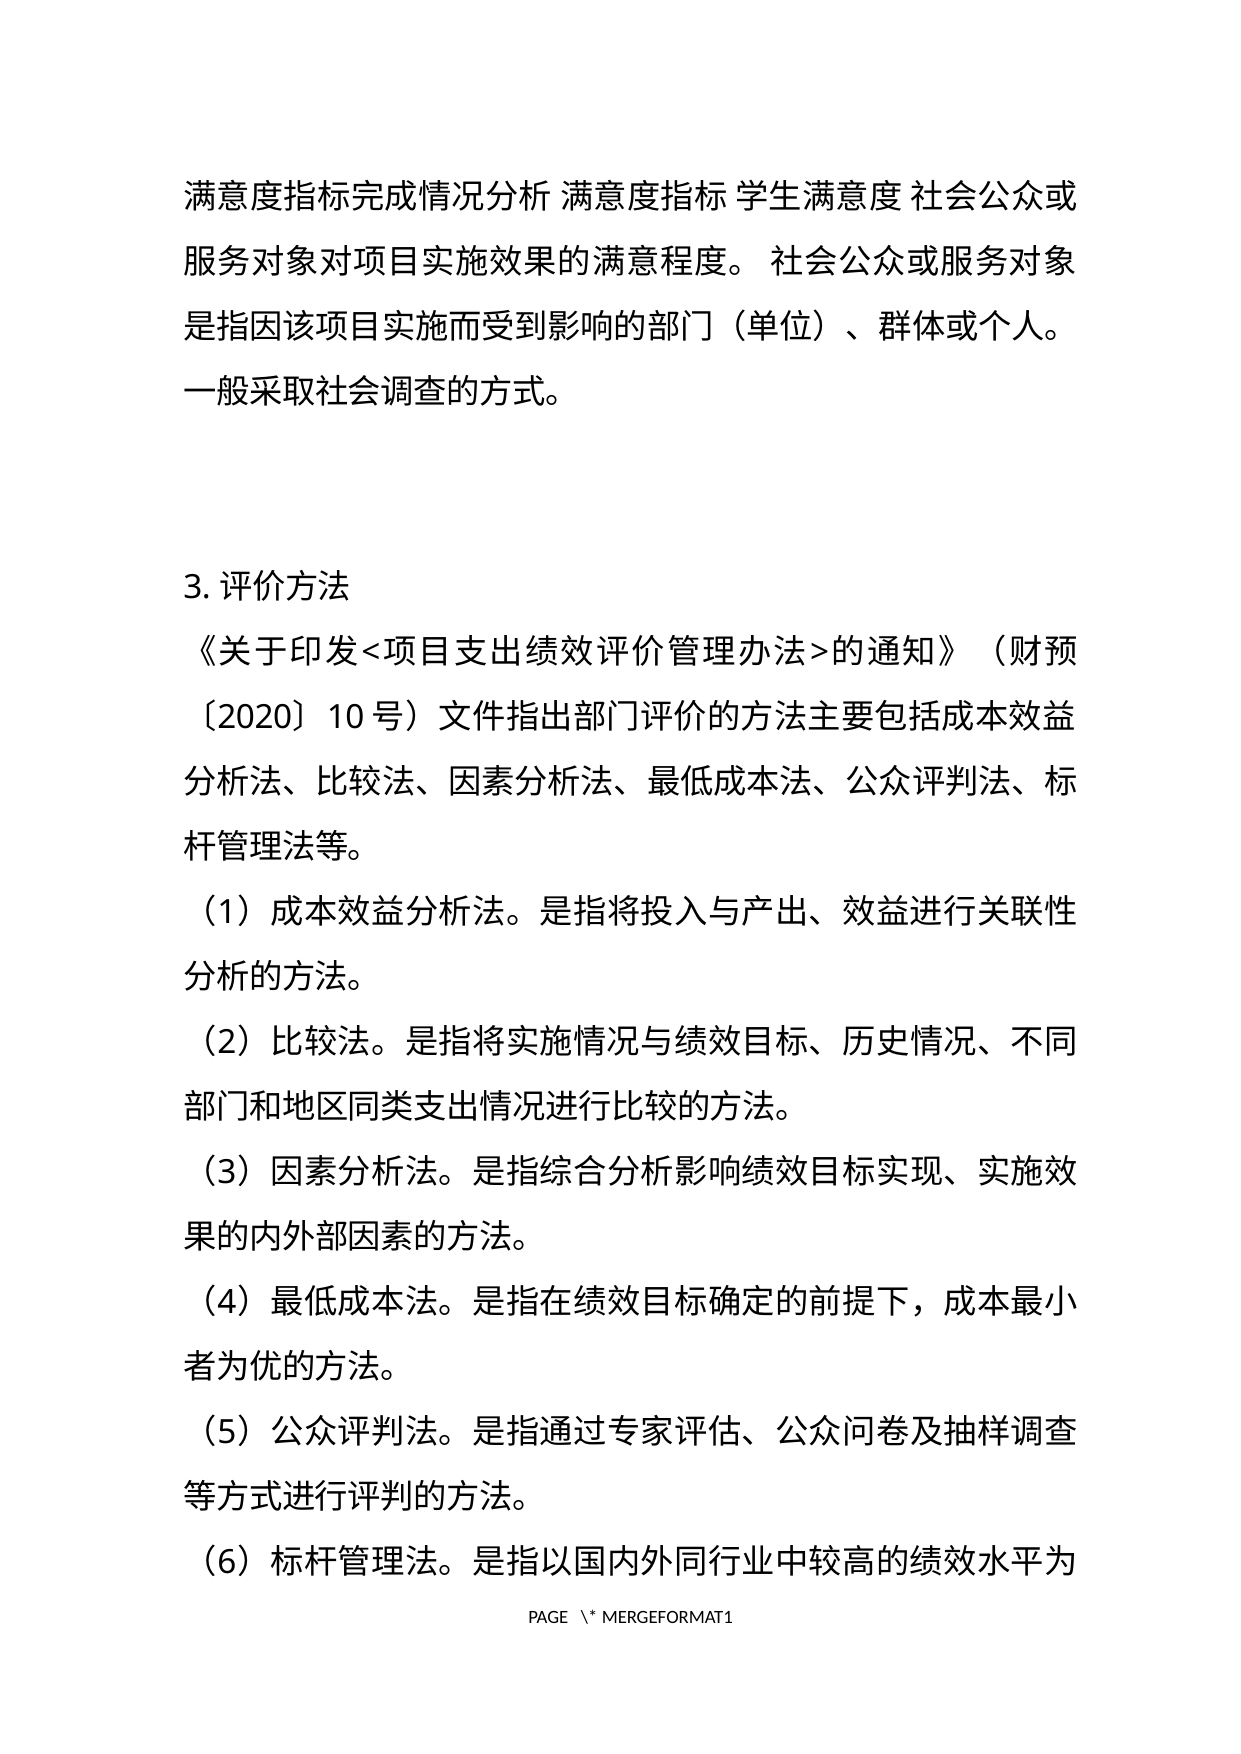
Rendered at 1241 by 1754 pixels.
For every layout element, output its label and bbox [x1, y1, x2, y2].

text [183, 162, 1078, 1592]
